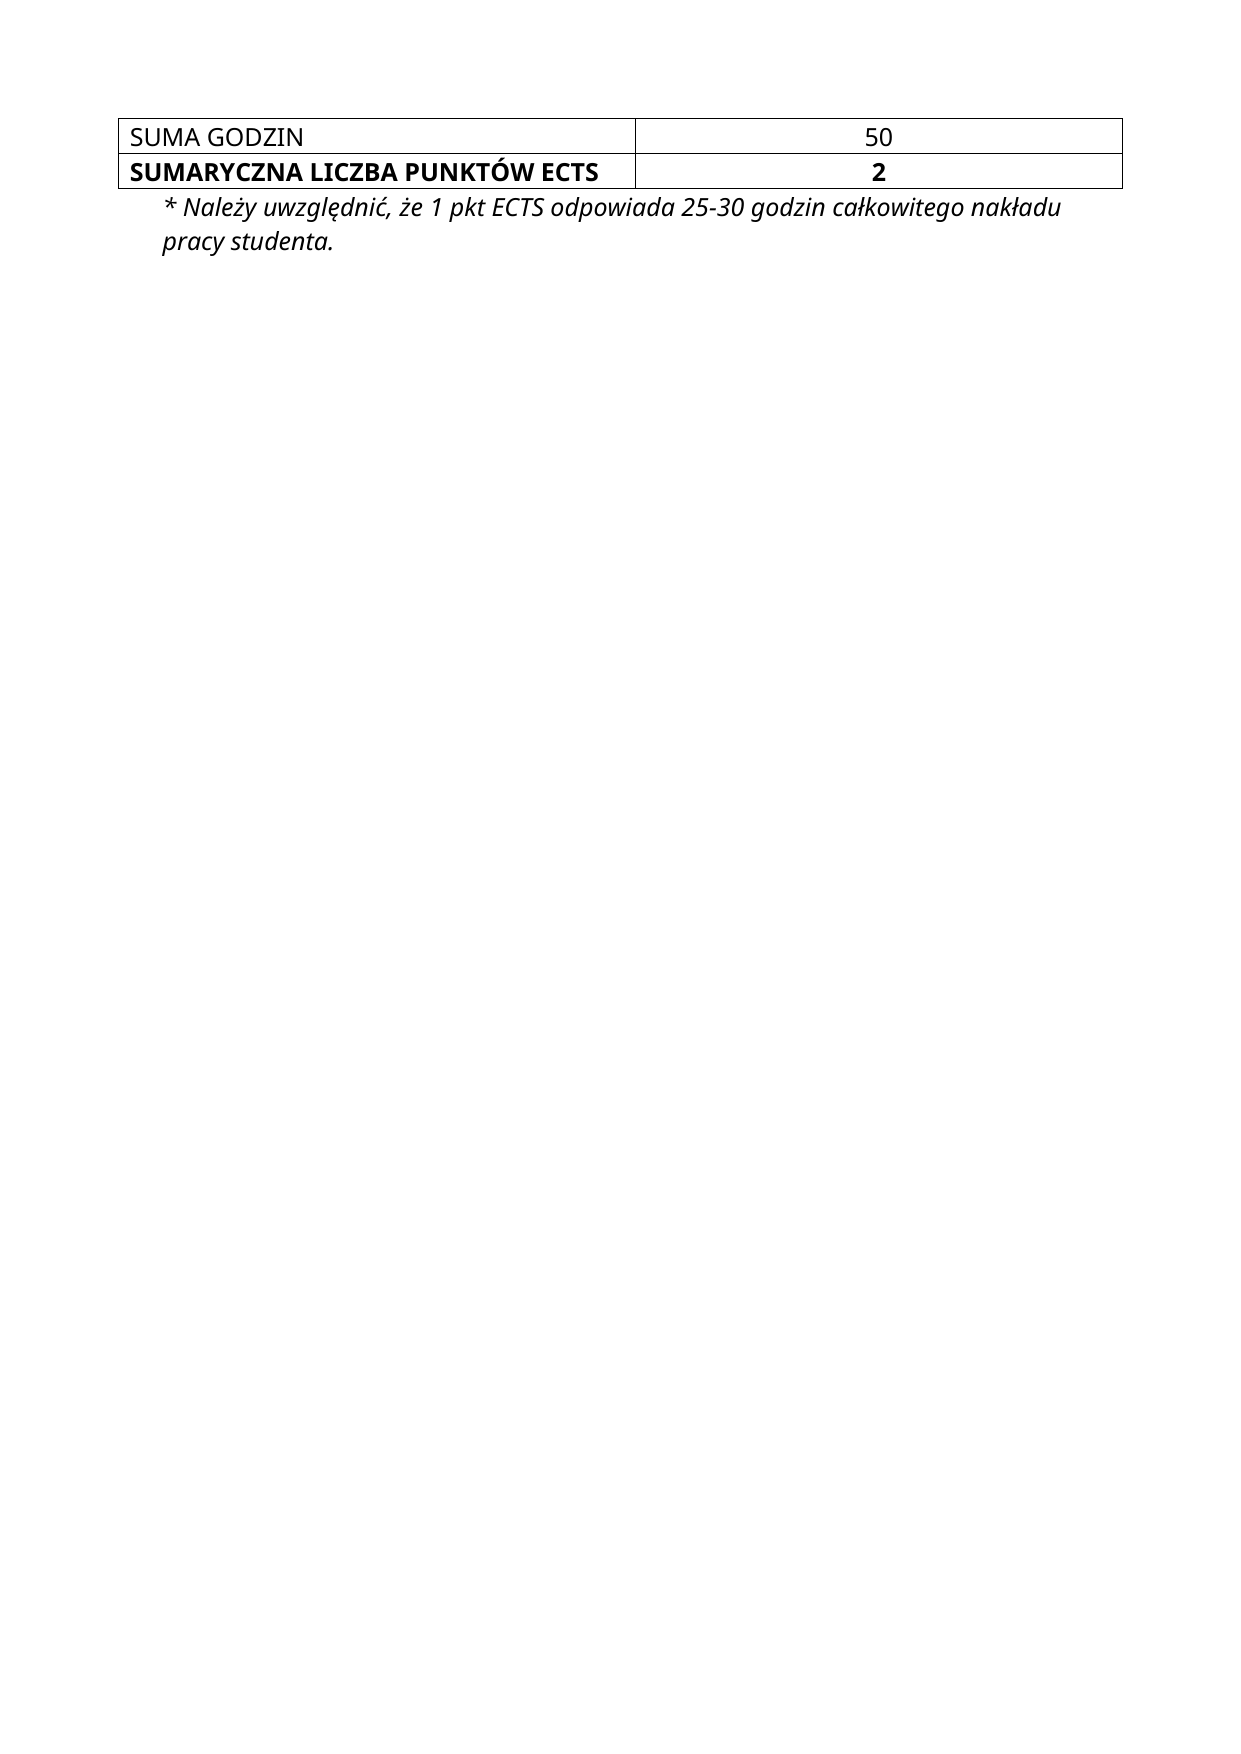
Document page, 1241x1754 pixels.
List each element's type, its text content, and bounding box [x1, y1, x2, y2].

table_cell SUMA GODZIN [119, 119, 635, 153]
table_cell 50 [636, 119, 1122, 153]
table_cell 2 [636, 154, 1122, 188]
text * Należy uwzględnić, że 1 pkt ECTS odpowiada 25-30 godzin całkowitego nakładu pracy studenta. [162, 189, 1122, 257]
table_cell SUMARYCZNA LICZBA PUNKTÓW ECTS [119, 154, 635, 188]
